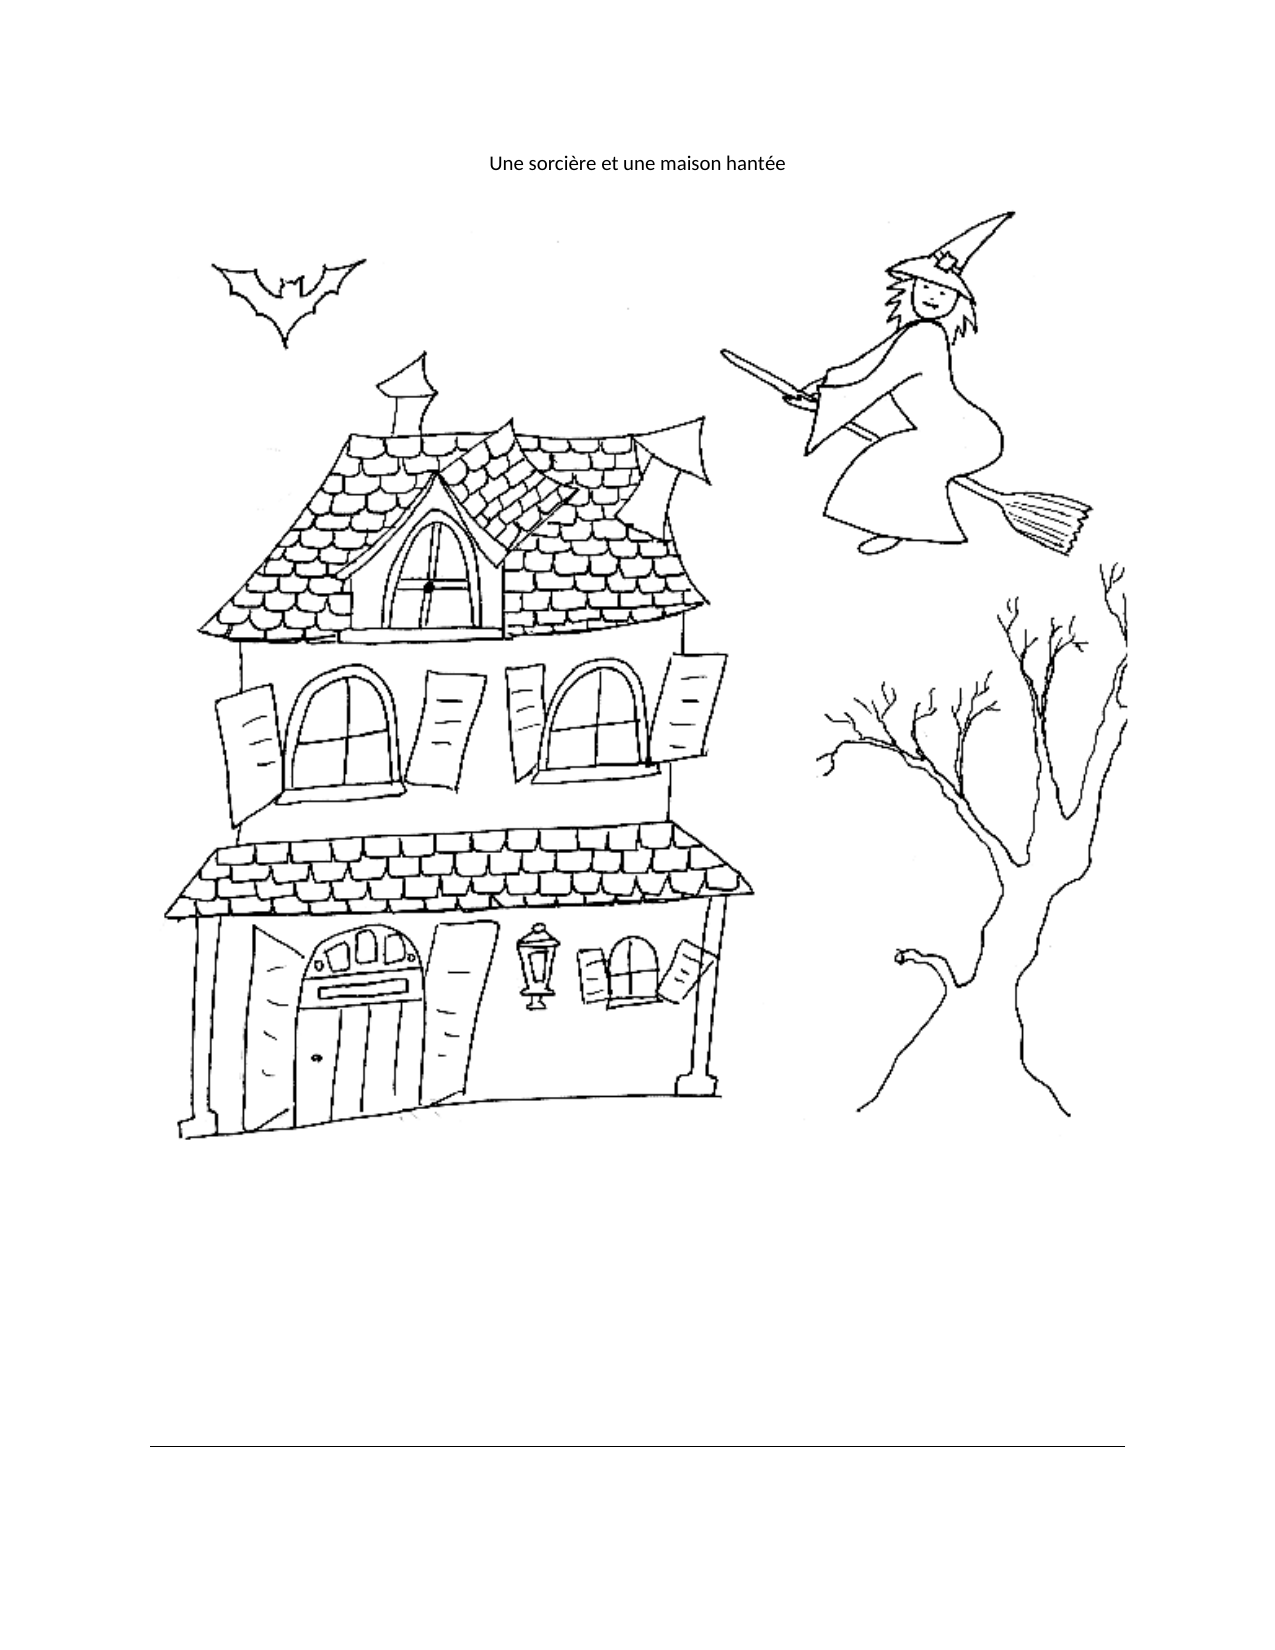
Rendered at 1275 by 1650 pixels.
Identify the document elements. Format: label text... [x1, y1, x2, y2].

text Une sorcière et une maison hantée [150, 150, 1125, 175]
picture [150, 200, 1128, 1246]
